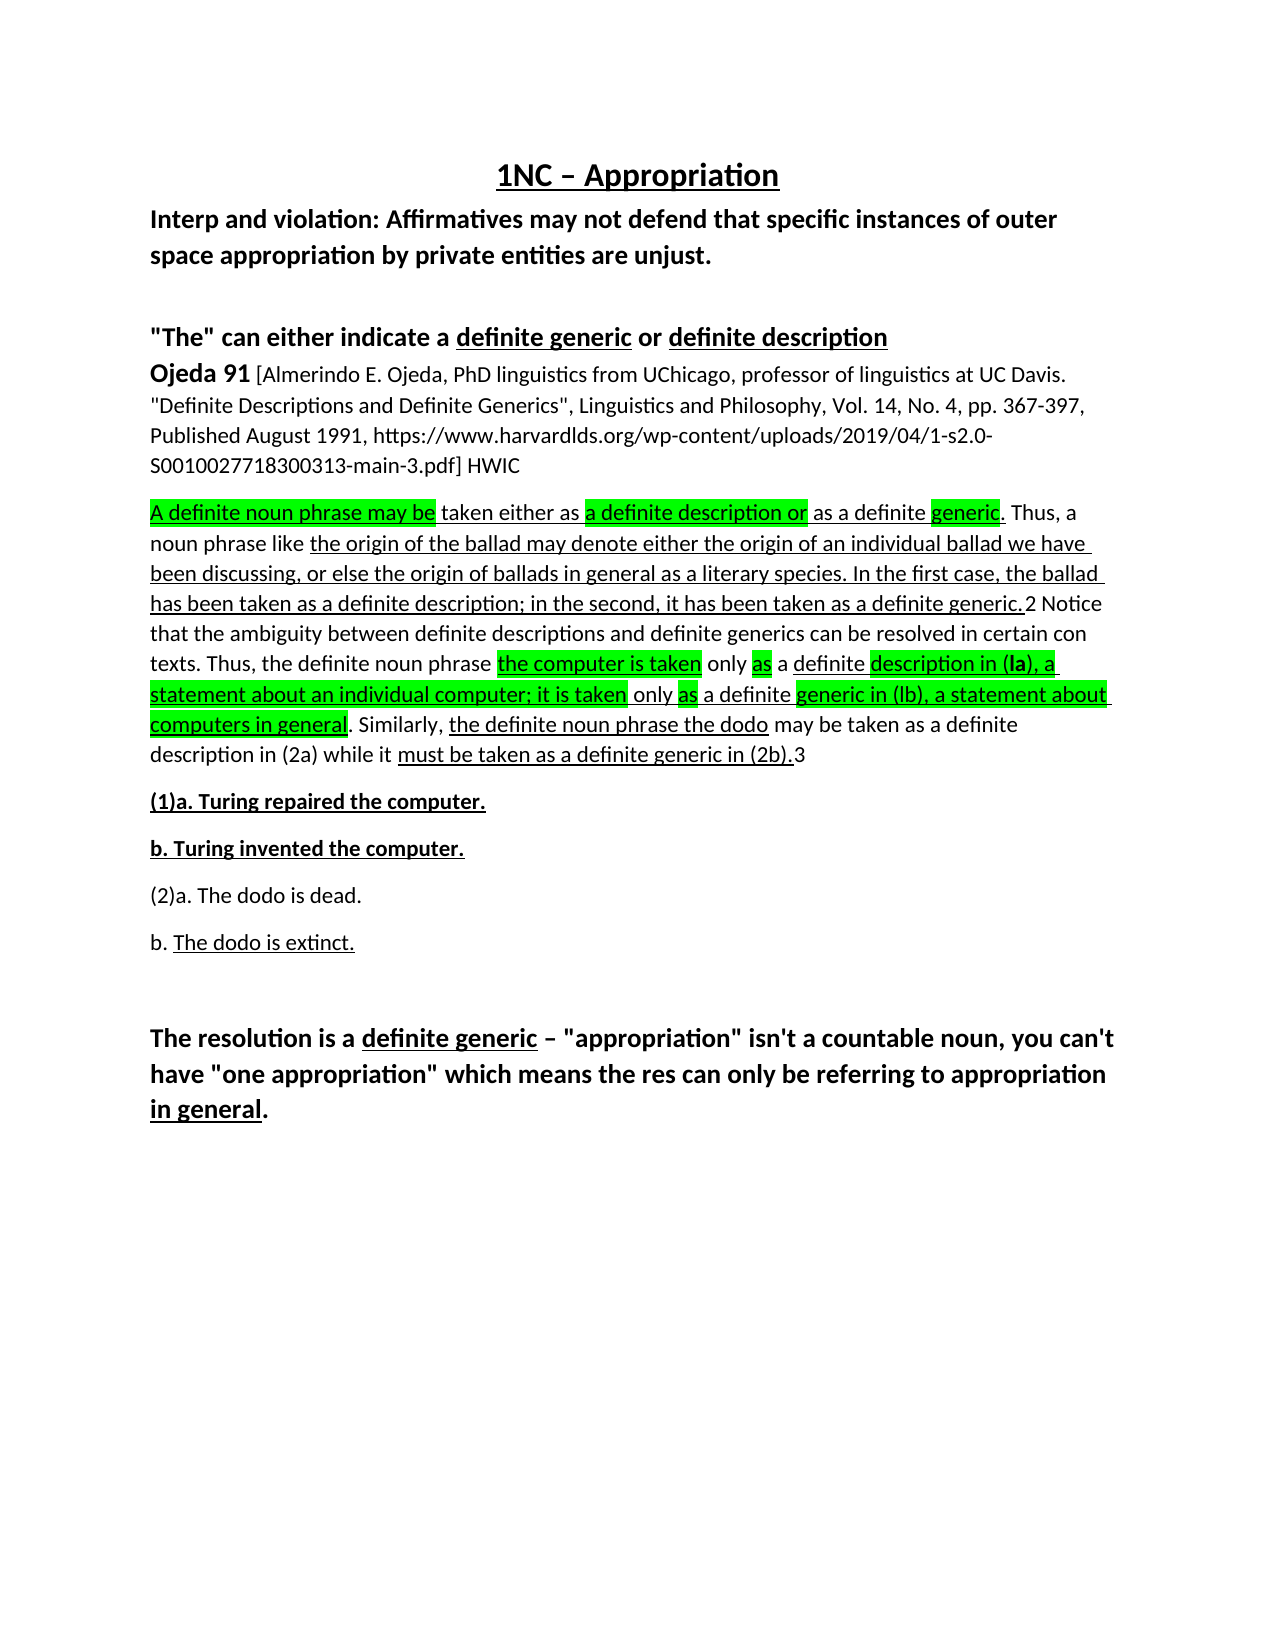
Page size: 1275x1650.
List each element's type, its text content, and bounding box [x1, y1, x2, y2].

text 1NC – Appropriation [150, 154, 1125, 195]
text Ojeda 91 [Almerindo E. Ojeda, PhD linguistics from UChicago, professor of linguistics at UC Davis. "Definite Descriptions and Definite Generics", Linguistics and Philosophy, Vol. 14, No. 4, pp. 367-397, Published August 1991, https://www.harvardlds.org/wp-content/uploads/2019/04/1-s2.0-S0010027718300313-main-3.pdf] HWIC [150, 356, 1125, 480]
text The resolution is a definite generic – "appropriation" isn't a countable noun, you can't have "one appropriation" which means the res can only be referring to appropriation in general. [150, 1021, 1125, 1126]
text (1)a. Turing repaired the computer. [150, 787, 1125, 815]
text b. The dodo is extinct. [150, 928, 1125, 956]
text "The" can either indicate a definite generic or definite description [150, 320, 1125, 353]
text A definite noun phrase may be taken either as a definite description or as a definite generic. Thus, a noun phrase like the origin of the ballad may denote either the origin of an individual ballad we have been discussing, or else the origin of ballads in general as a literary species. In the first case, the ballad has been taken as a definite description; in the second, it has been taken as a definite generic.2 Notice that the ambiguity between definite descriptions and definite generics can be resolved in certain con texts. Thus, the definite noun phrase the computer is taken only as a definite description in (la), a statement about an individual computer; it is taken only as a definite generic in (lb), a statement about computers in general. Similarly, the definite noun phrase the dodo may be taken as a definite description in (2a) while it must be taken as a definite generic in (2b).3 [150, 498, 1125, 768]
text b. Turing invented the computer. [150, 834, 1125, 862]
text Interp and violation: Affirmatives may not defend that specific instances of outer space appropriation by private entities are unjust. [150, 202, 1125, 271]
text (2)a. The dodo is dead. [150, 881, 1125, 909]
